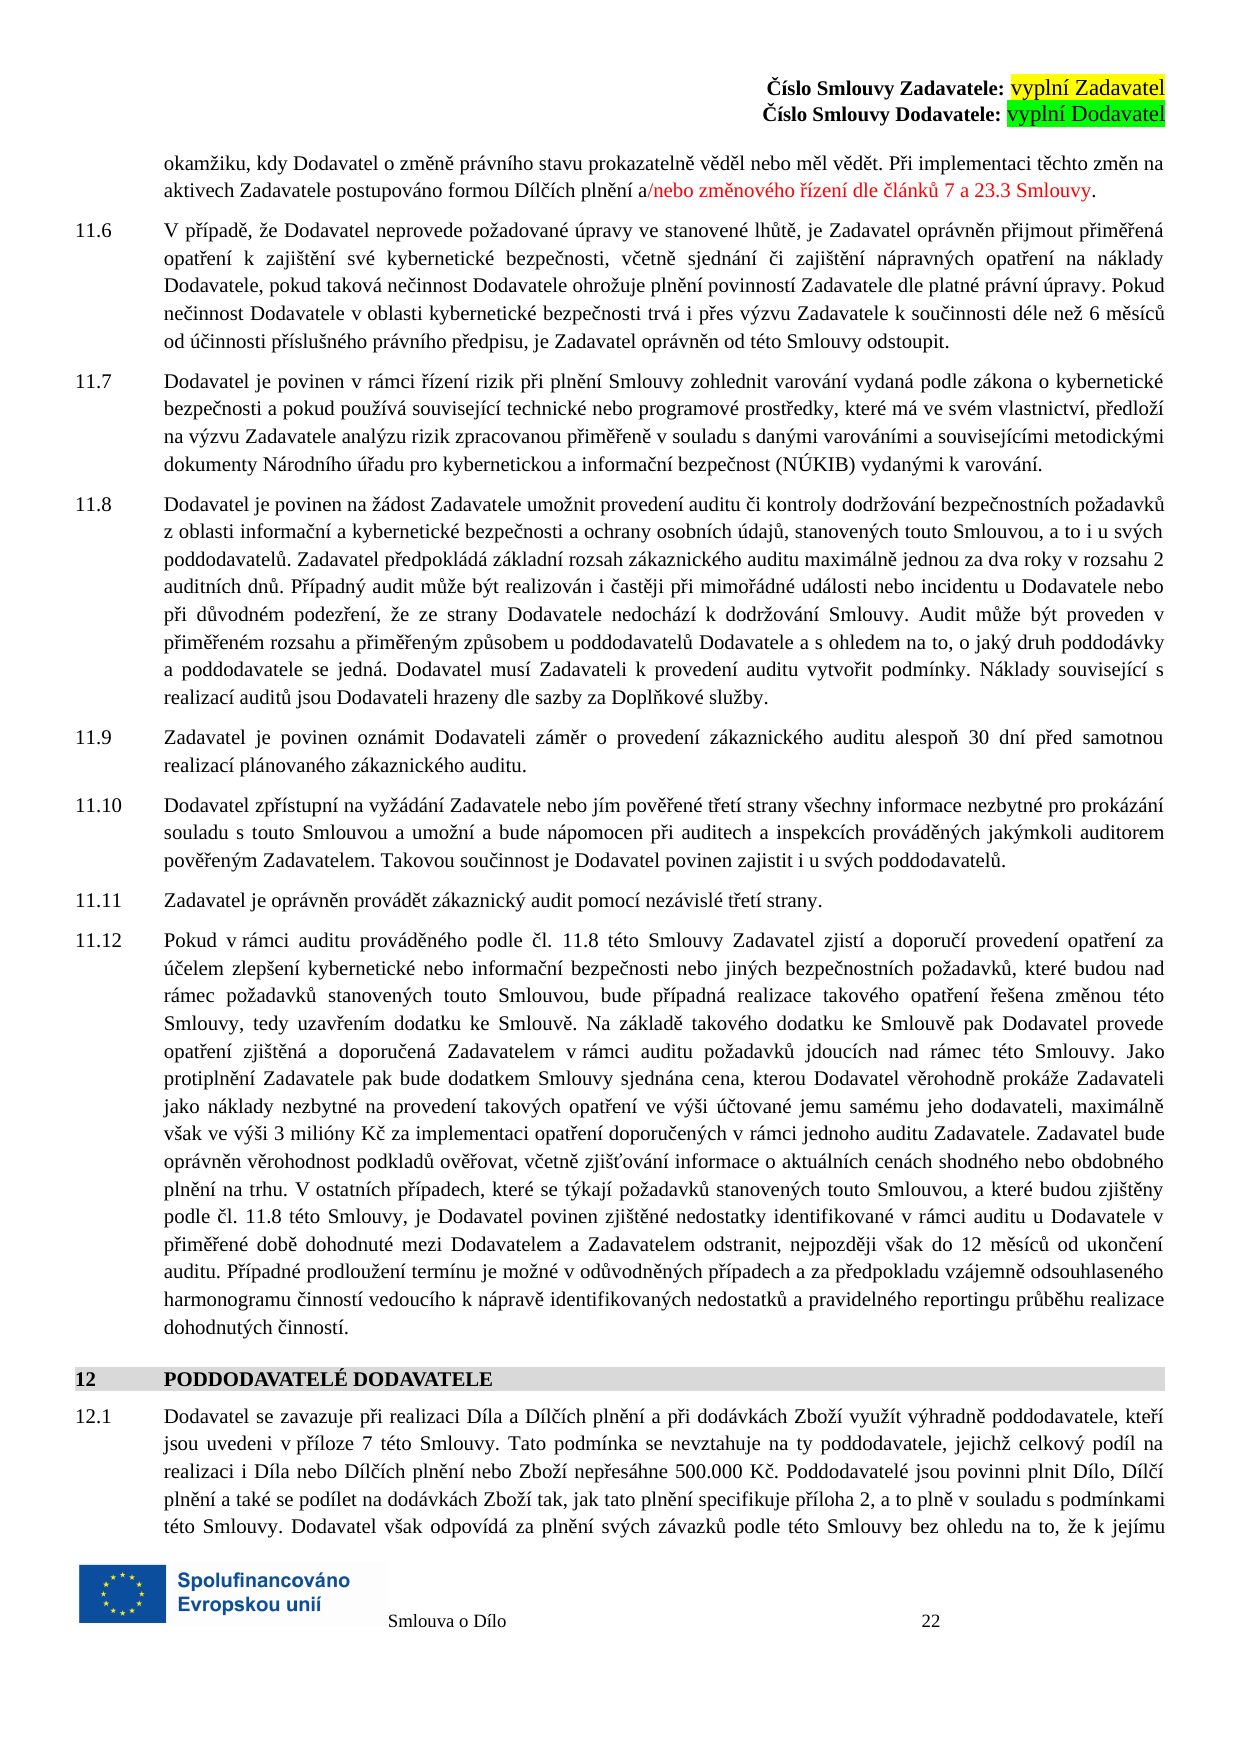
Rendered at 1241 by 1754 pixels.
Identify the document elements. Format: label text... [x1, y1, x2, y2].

text Dodavatel je povinen v rámci řízení rizik při plnění Smlouvy zohlednit varování vydaná podle zákona o kybernetické bezpečnosti a pokud používá související technické nebo programové prostředky, které má ve svém vlastnictví, předloží na výzvu Zadavatele analýzu rizik zpracovanou přiměřeně v souladu s danými varováními a souvisejícími metodickými dokumenty Národního úřadu pro kybernetickou a informační bezpečnost (NÚKIB) vydanými k varování. [75, 369, 1165, 476]
text Pokud v rámci auditu prováděného podle čl. 11.8 této Smlouvy Zadavatel zjistí a doporučí provedení opatření za účelem zlepšení kybernetické nebo informační bezpečnosti nebo jiných bezpečnostních požadavků, které budou nad rámec požadavků stanovených touto Smlouvou, bude případná realizace takového opatření řešena změnou této Smlouvy, tedy uzavřením dodatku ke Smlouvě. Na základě takového dodatku ke Smlouvě pak Dodavatel provede opatření zjištěná a doporučená Zadavatelem v rámci auditu požadavků jdoucích nad rámec této Smlouvy. Jako protiplnění Zadavatele pak bude dodatkem Smlouvy sjednána cena, kterou Dodavatel věrohodně prokáže Zadavateli jako náklady nezbytné na provedení takových opatření ve výši účtované jemu samému jeho dodavateli, maximálně však ve výši 3 milióny Kč za implementaci opatření doporučených v rámci jednoho auditu Zadavatele. Zadavatel bude oprávněn věrohodnost podkladů ověřovat, včetně zjišťování informace o aktuálních cenách shodného nebo obdobného plnění na trhu. V ostatních případech, které se týkají požadavků stanovených touto Smlouvou, a které budou zjištěny podle čl. 11.8 této Smlouvy, je Dodavatel povinen zjištěné nedostatky identifikované v rámci auditu u Dodavatele v přiměřené době dohodnuté mezi Dodavatelem a Zadavatelem odstranit, nejpozději však do 12 měsíců od ukončení auditu. Případné prodloužení termínu je možné v odůvodněných případech a za předpokladu vzájemně odsouhlaseného harmonogramu činností vedoucího k nápravě identifikovaných nedostatků a pravidelného reportingu průběhu realizace dohodnutých činností. [75, 928, 1165, 1339]
picture [75, 1561, 388, 1627]
text V případě, že Dodavatel neprovede požadované úpravy ve stanovené lhůtě, je Zadavatel oprávněn přijmout přiměřená opatření k zajištění své kybernetické bezpečnosti, včetně sjednání či zajištění nápravných opatření na náklady Dodavatele, pokud taková nečinnost Dodavatele ohrožuje plnění povinností Zadavatele dle platné právní úpravy. Pokud nečinnost Dodavatele v oblasti kybernetické bezpečnosti trvá i přes výzvu Zadavatele k součinnosti déle než 6 měsíců od účinnosti příslušného právního předpisu, je Zadavatel oprávněn od této Smlouvy odstoupit. [75, 218, 1165, 353]
text Zadavatel je povinen oznámit Dodavateli záměr o provedení zákaznického auditu alespoň 30 dní před samotnou realizací plánovaného zákaznického auditu. [75, 725, 1165, 777]
subtitle Poddodavatelé Dodavatele [75, 1367, 1165, 1391]
text Zadavatel je oprávněn provádět zákaznický audit pomocí nezávislé třetí strany. [75, 888, 1165, 912]
text Dodavatel je povinen na žádost Zadavatele umožnit provedení auditu či kontroly dodržování bezpečnostních požadavků z oblasti informační a kybernetické bezpečnosti a ochrany osobních údajů, stanovených touto Smlouvou, a to i u svých poddodavatelů. Zadavatel předpokládá základní rozsah zákaznického auditu maximálně jednou za dva roky v rozsahu 2 auditních dnů. Případný audit může být realizován i častěji při mimořádné události nebo incidentu u Dodavatele nebo při důvodném podezření, že ze strany Dodavatele nedochází k dodržování Smlouvy. Audit může být proveden v přiměřeném rozsahu a přiměřeným způsobem u poddodavatelů Dodavatele a s ohledem na to, o jaký druh poddodávky a poddodavatele se jedná. Dodavatel musí Zadavateli k provedení auditu vytvořit podmínky. Náklady související s realizací auditů jsou Dodavateli hrazeny dle sazby za Doplňkové služby. [75, 492, 1165, 709]
text Dodavatel zpřístupní na vyžádání Zadavatele nebo jím pověřené třetí strany všechny informace nezbytné pro prokázání souladu s touto Smlouvou a umožní a bude nápomocen při auditech a inspekcích prováděných jakýmkoli auditorem pověřeným Zadavatelem. Takovou součinnost je Dodavatel povinen zajistit i u svých poddodavatelů. [75, 793, 1165, 872]
